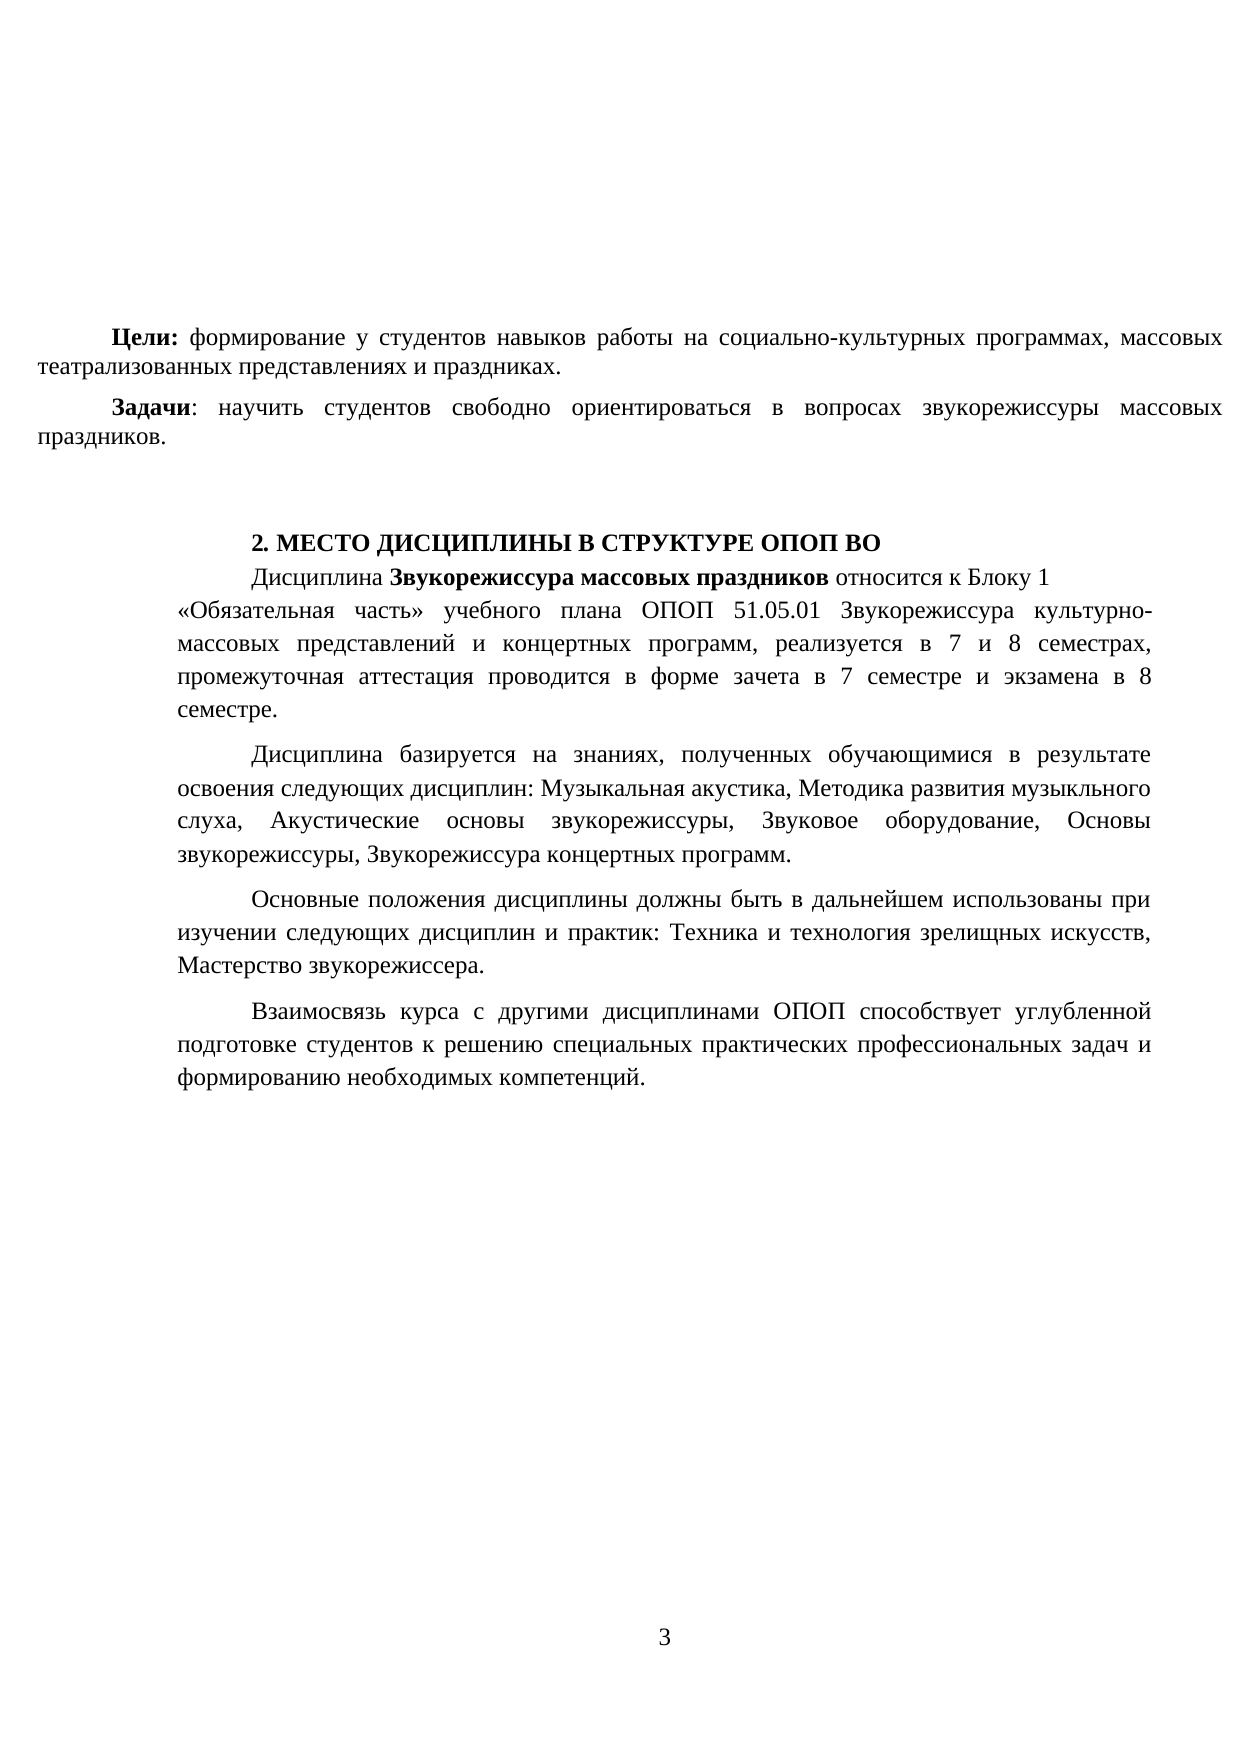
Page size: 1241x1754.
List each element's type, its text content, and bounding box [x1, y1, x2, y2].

text Цели: формирование у студентов навыков работы на социально-культурных программах, массовых театрализованных представлениях и праздниках. [37, 322, 1223, 380]
text Дисциплина Звукорежиссура массовых праздников относится к Блоку 1 [251, 562, 1223, 591]
text «Обязательная часть» учебного плана ОПОП 51.05.01 Звукорежиссура культурно-массовых представлений и концертных программ, реализуется в 7 и 8 семестрах, промежуточная аттестация проводится в форме зачета в 7 семестре и экзамена в 8 семестре. [177, 595, 1153, 723]
list МЕСТО ДИСЦИПЛИНЫ В СТРУКТУРЕ ОПОП ВО [251, 528, 1223, 556]
text Взаимосвязь курса с другими дисциплинами ОПОП способствует углубленной подготовке студентов к решению специальных практических профессиональных задач и формированию необходимых компетенций. [177, 996, 1153, 1091]
text Дисциплина базируется на знаниях, полученных обучающимися в результате освоения следующих дисциплин: Музыкальная акустика, Методика развития музыкльного слуха, Акустические основы звукорежиссуры, Звуковое оборудование, Основы звукорежиссуры, Звукорежиссура концертных программ. [177, 739, 1152, 867]
text Задачи: научить студентов свободно ориентироваться в вопросах звукорежиссуры массовых праздников. [37, 392, 1223, 450]
text Основные положения дисциплины должны быть в дальнейшем использованы при изучении следующих дисциплин и практик: Техника и технология зрелищных искусств, Мастерство звукорежиссера. [177, 884, 1152, 979]
